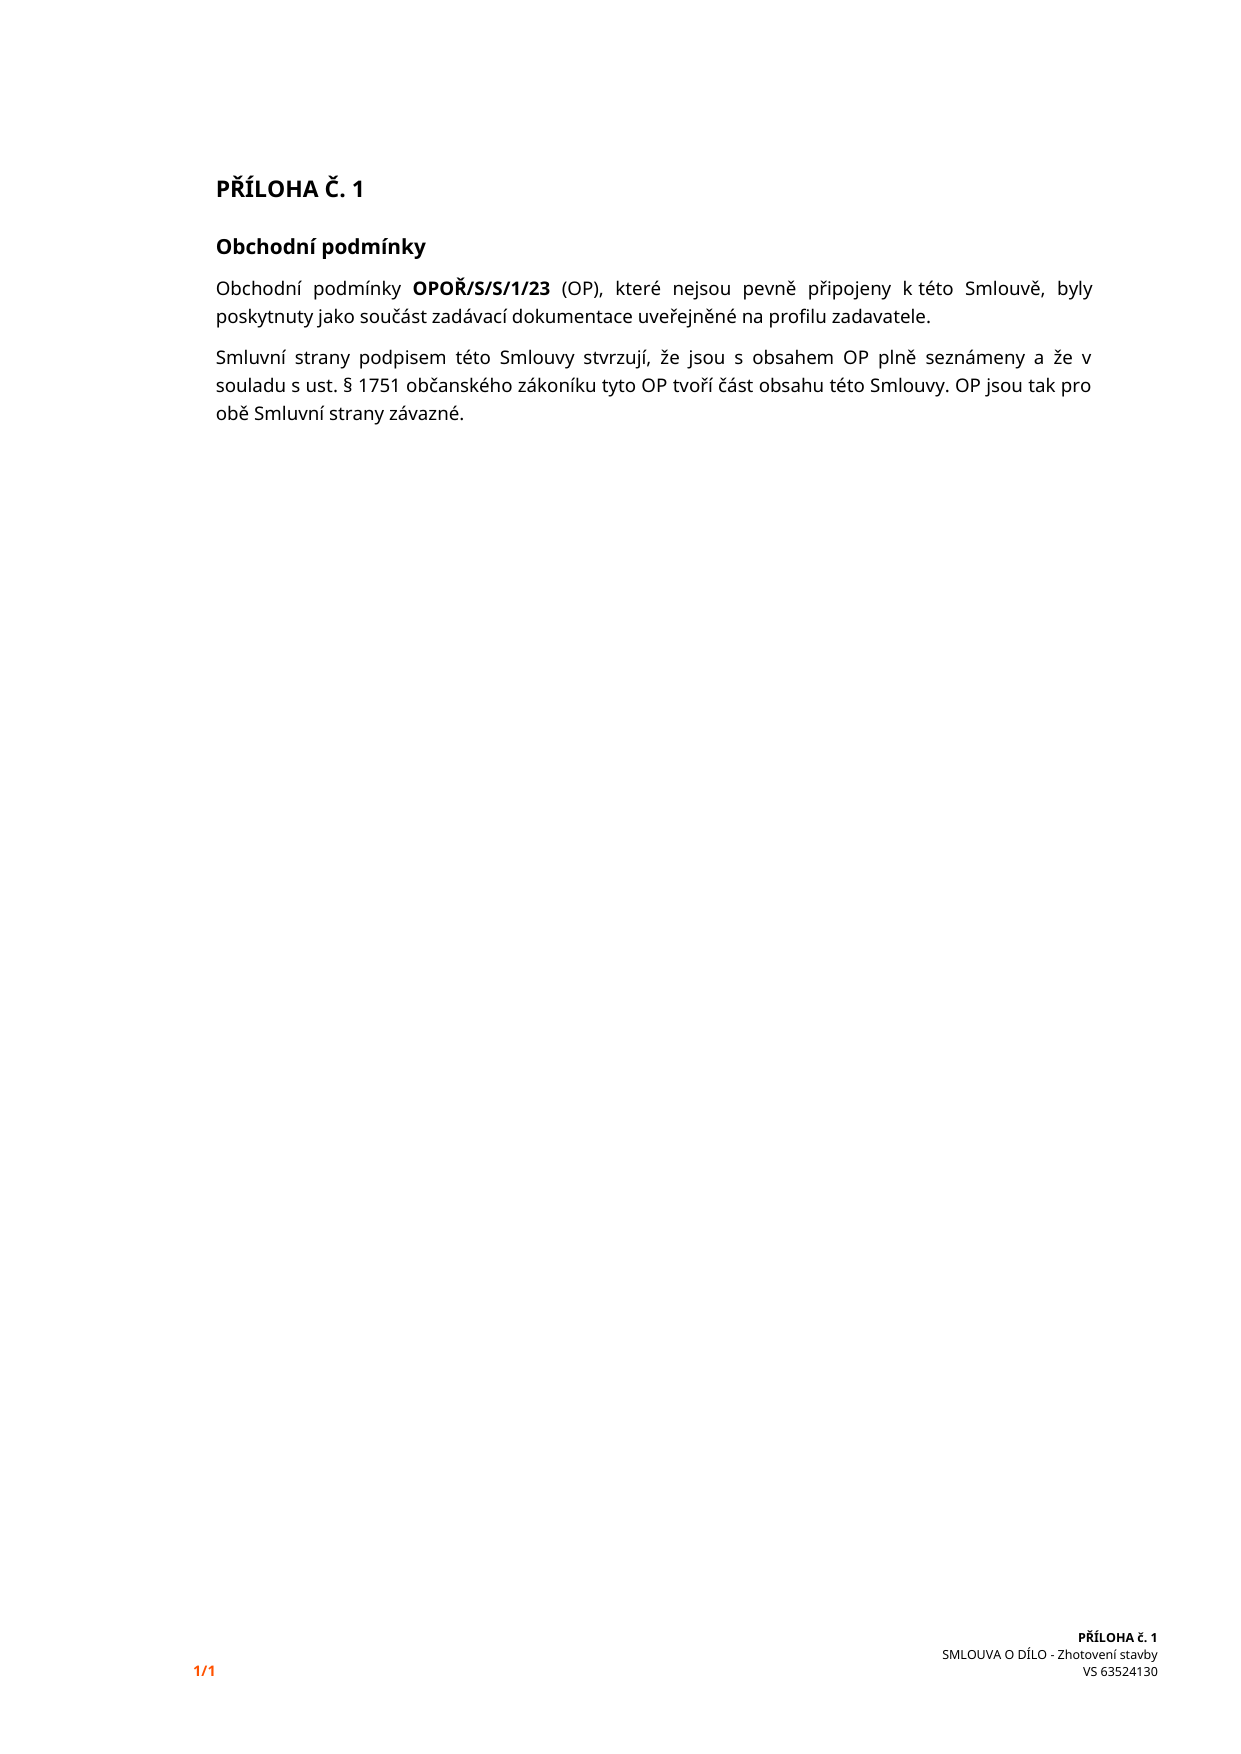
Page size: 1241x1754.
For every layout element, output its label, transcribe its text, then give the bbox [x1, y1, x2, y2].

text Smluvní strany podpisem této Smlouvy stvrzují, že jsou s obsahem OP plně seznámeny a že v souladu s ust. § 1751 občanského zákoníku tyto OP tvoří část obsahu této Smlouvy. OP jsou tak pro obě Smluvní strany závazné. [216, 344, 1093, 426]
text Obchodní podmínky [216, 232, 1093, 260]
text Obchodní podmínky OPOŘ/S/S/1/23 (OP), které nejsou pevně připojeny k této Smlouvě, byly poskytnuty jako součást zadávací dokumentace uveřejněné na profilu zadavatele. [216, 276, 1093, 329]
text Příloha č. 1 [216, 172, 1093, 204]
